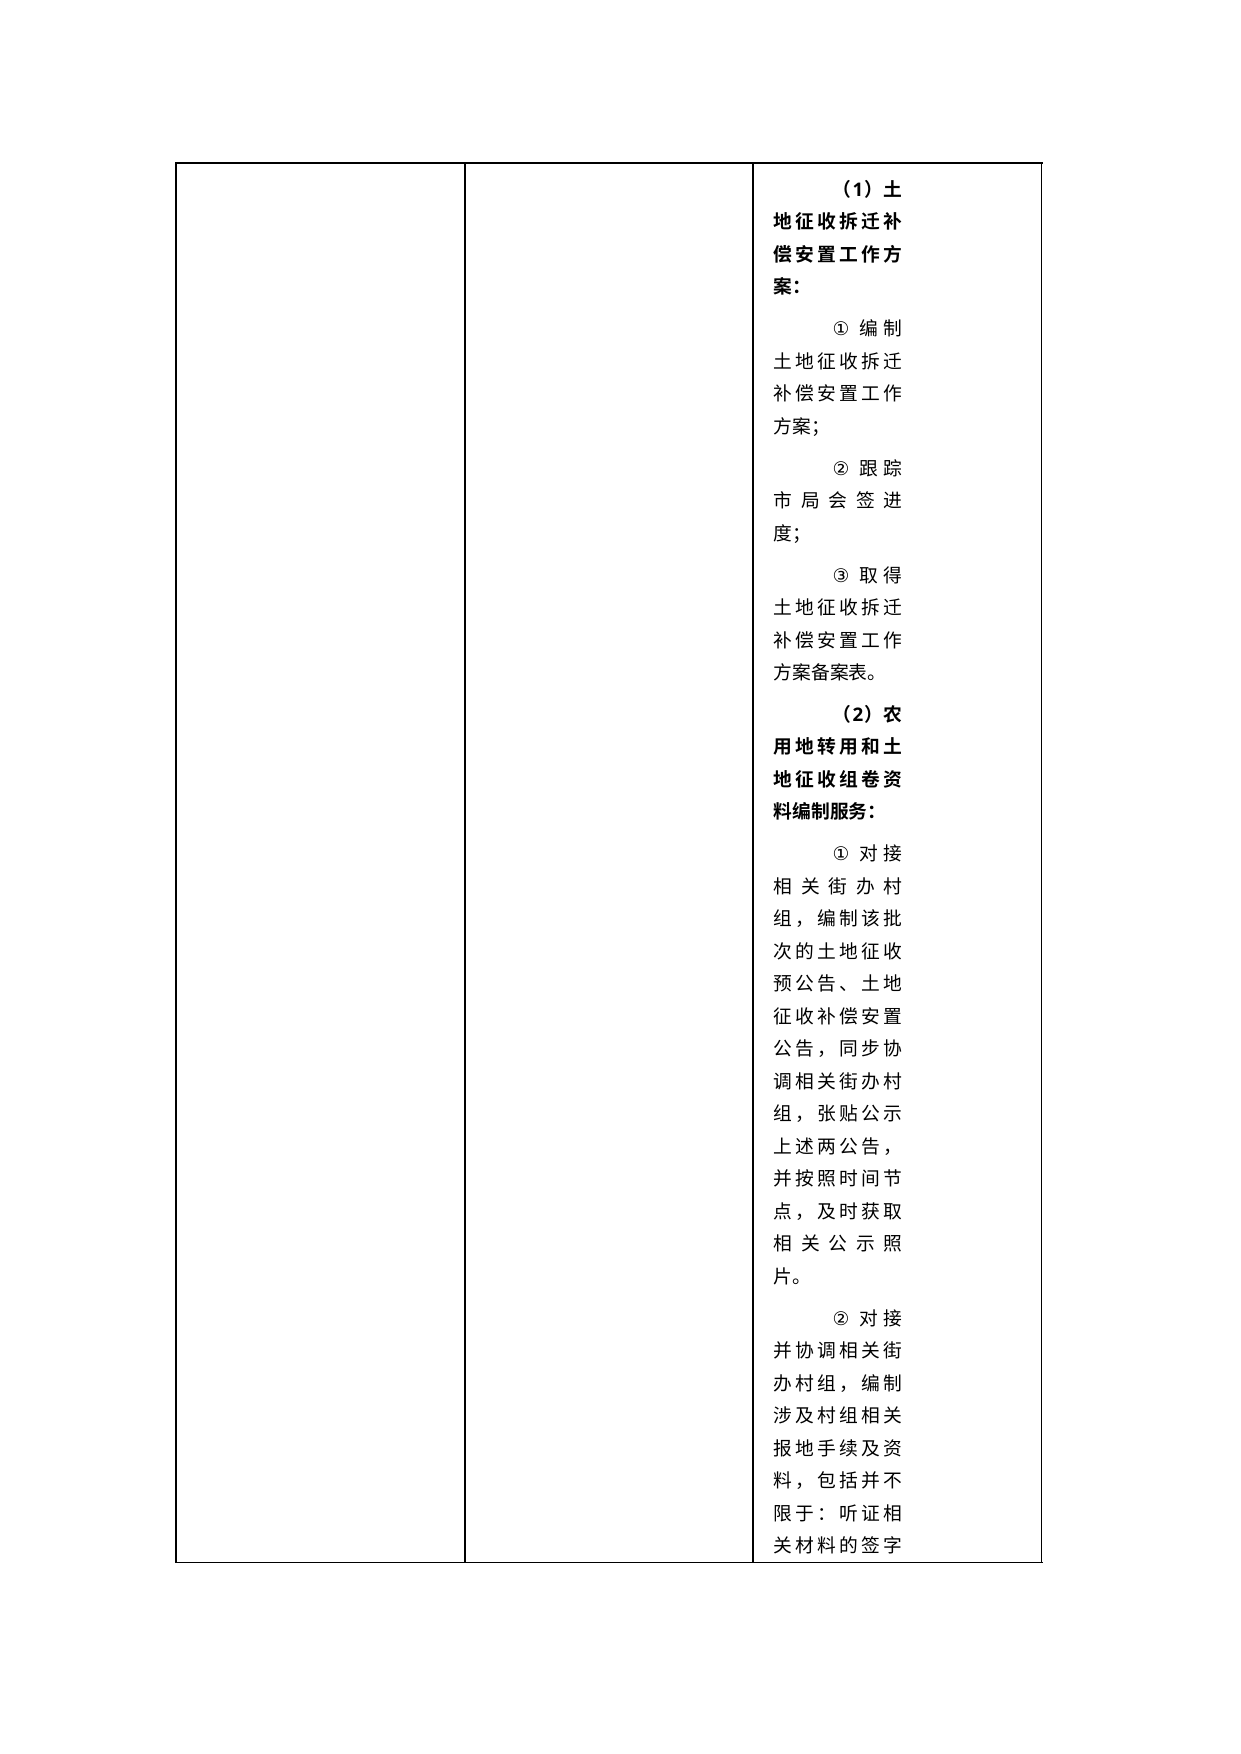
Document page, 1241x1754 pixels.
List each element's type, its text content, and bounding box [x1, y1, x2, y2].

table_cell 1 [177, 164, 464, 1562]
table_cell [754, 164, 1041, 1562]
table_cell [466, 164, 752, 1562]
